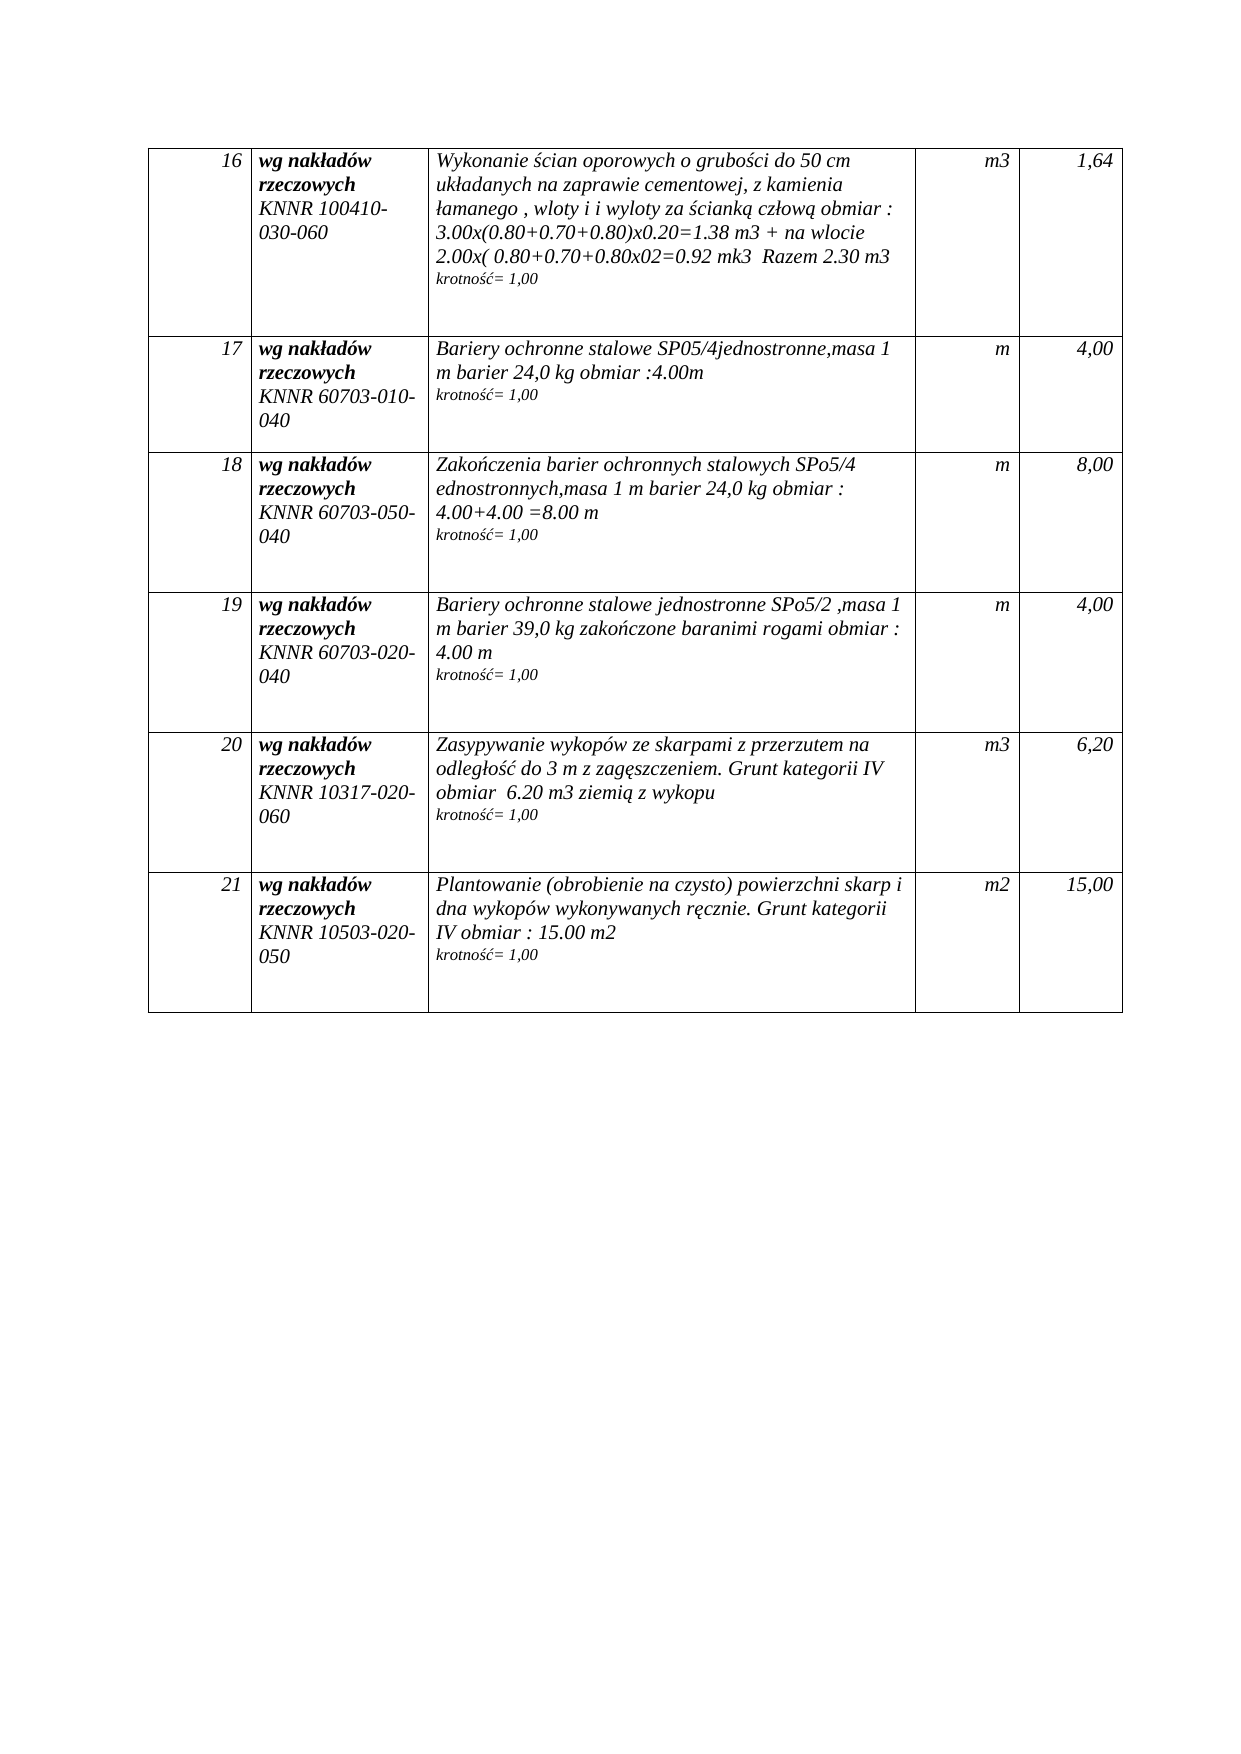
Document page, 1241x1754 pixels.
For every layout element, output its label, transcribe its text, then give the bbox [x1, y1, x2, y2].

table_cell wg nakładów rzeczowych KNNR 100410-030-060 [252, 149, 428, 336]
table_cell 4,00 [1020, 337, 1122, 452]
table_cell 16 [149, 149, 251, 336]
table_cell 6,20 [1020, 733, 1122, 872]
table_cell Zakończenia barier ochronnych stalowych SPo5/4 ednostronnych,masa 1 m barier 24,0 kg obmiar : 4.00+4.00 =8.00 m krotność= 1,00 [429, 453, 915, 592]
table_cell wg nakładów rzeczowych KNNR 10503-020-050 [252, 873, 428, 1012]
table_cell wg nakładów rzeczowych KNNR 10317-020-060 [252, 733, 428, 872]
table_cell m3 [916, 733, 1019, 872]
table_cell 8,00 [1020, 453, 1122, 592]
table_cell 4,00 [1020, 593, 1122, 732]
table_cell wg nakładów rzeczowych KNNR 60703-050-040 [252, 453, 428, 592]
table_cell 20 [149, 733, 251, 872]
table_cell 21 [149, 873, 251, 1012]
table_cell Plantowanie (obrobienie na czysto) powierzchni skarp i dna wykopów wykonywanych ręcznie. Grunt kategorii IV obmiar : 15.00 m2 krotność= 1,00 [429, 873, 915, 1012]
table_cell 17 [149, 337, 251, 452]
table_cell 15,00 [1020, 873, 1122, 1012]
table_cell Bariery ochronne stalowe jednostronne SPo5/2 ,masa 1 m barier 39,0 kg zakończone baranimi rogami obmiar : 4.00 m krotność= 1,00 [429, 593, 915, 732]
table_cell m2 [916, 873, 1019, 1012]
table_cell m3 [916, 149, 1019, 336]
table_cell Zasypywanie wykopów ze skarpami z przerzutem na odległość do 3 m z zagęszczeniem. Grunt kategorii IV obmiar 6.20 m3 ziemią z wykopu krotność= 1,00 [429, 733, 915, 872]
table_cell 1,64 [1020, 149, 1122, 336]
table_cell m [916, 453, 1019, 592]
table_cell wg nakładów rzeczowych KNNR 60703-010-040 [252, 337, 428, 452]
table_cell wg nakładów rzeczowych KNNR 60703-020-040 [252, 593, 428, 732]
table_cell Bariery ochronne stalowe SP05/4jednostronne,masa 1 m barier 24,0 kg obmiar :4.00m krotność= 1,00 [429, 337, 915, 452]
table_cell 19 [149, 593, 251, 732]
table_cell 18 [149, 453, 251, 592]
table_cell m [916, 593, 1019, 732]
table_cell m [916, 337, 1019, 452]
table_cell Wykonanie ścian oporowych o grubości do 50 cm układanych na zaprawie cementowej, z kamienia łamanego , wloty i i wyloty za ścianką człową obmiar : 3.00x(0.80+0.70+0.80)x0.20=1.38 m3 + na wlocie 2.00x( 0.80+0.70+0.80x02=0.92 mk3 Razem 2.30 m3 krotność= 1,00 [429, 149, 915, 336]
